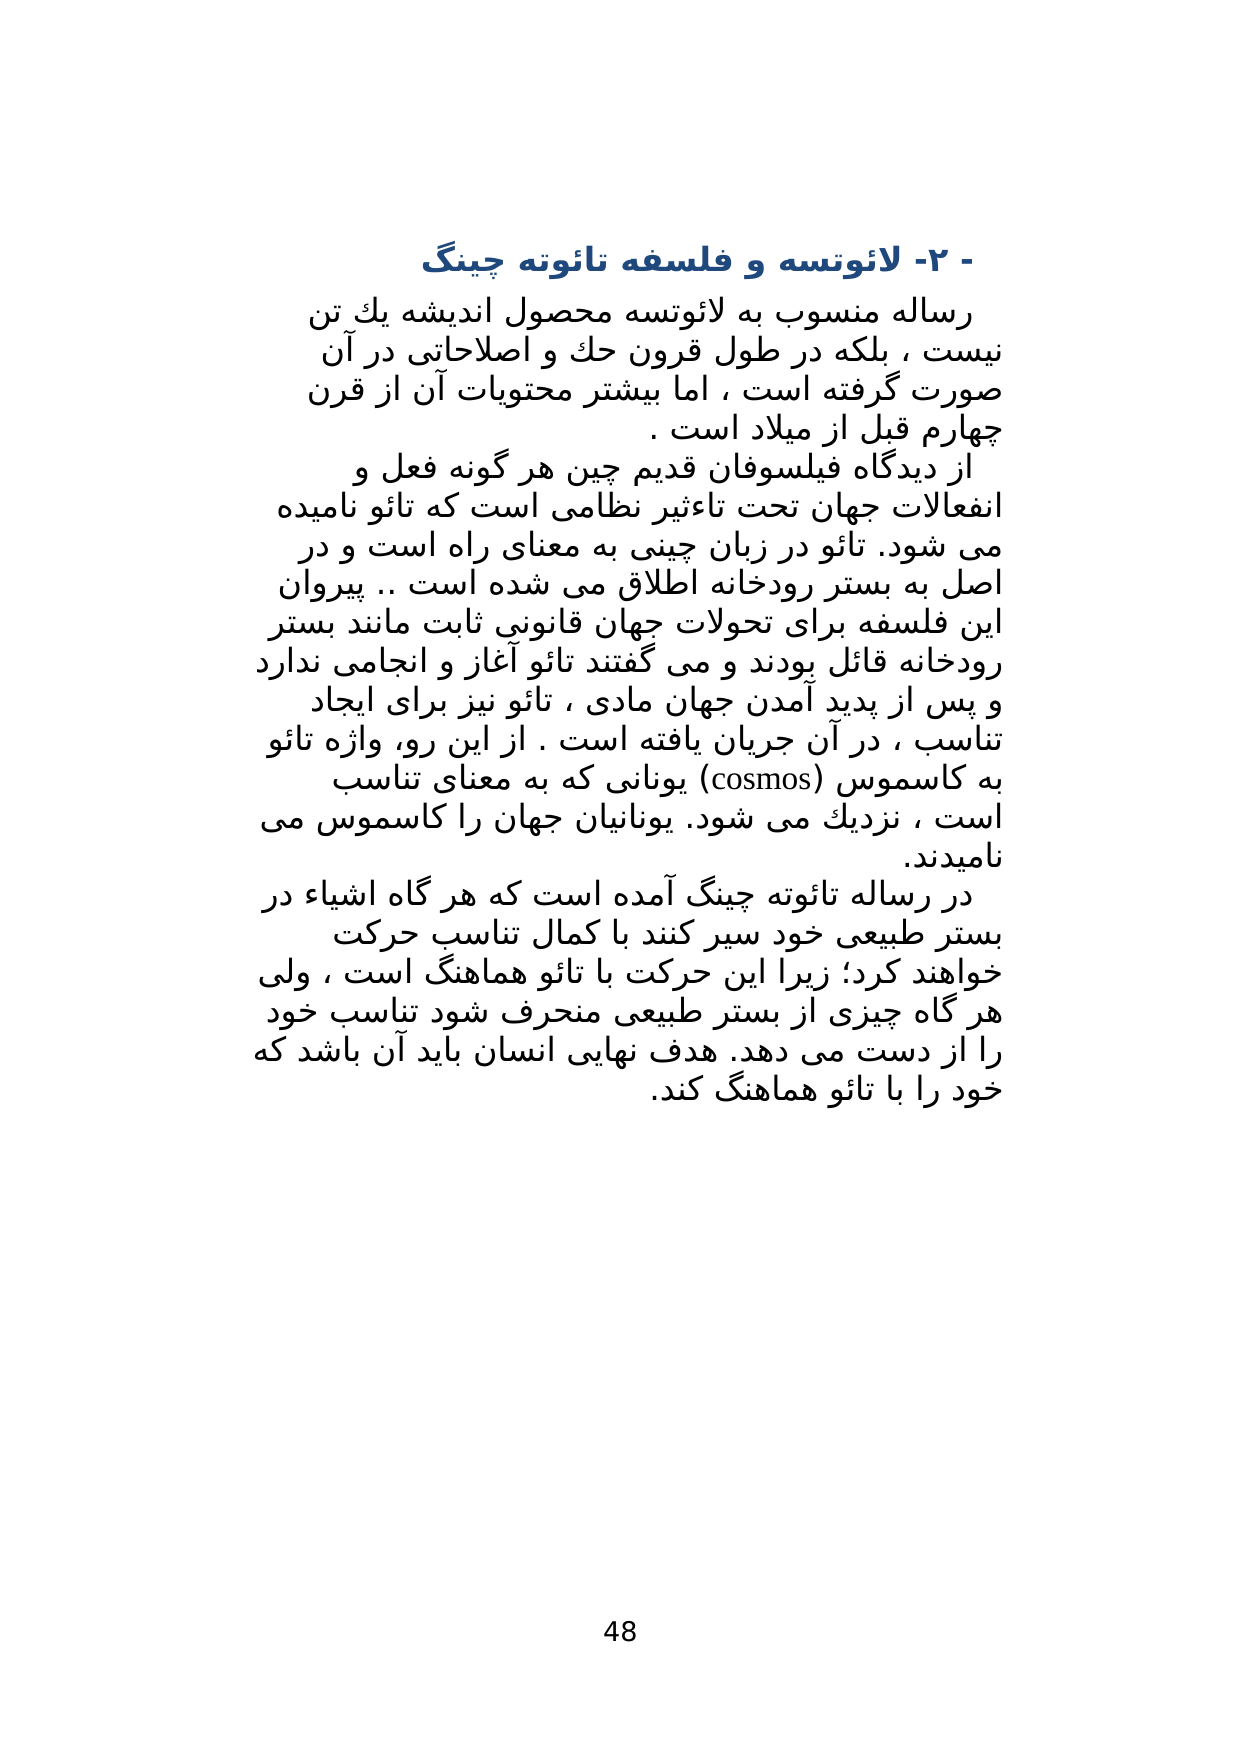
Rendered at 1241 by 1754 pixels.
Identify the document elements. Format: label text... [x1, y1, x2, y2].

subtitle - ٢- لائوتسه و فلسفه تائوته چينگ [236, 241, 1004, 279]
text رساله منسوب به لائوتسه محصول انديشه يك تن نيست ، بلكه در طول قرون حك و اصلاحاتى در آن صورت گرفته است ، اما بيشتر محتويات آن از قرن چهارم قبل از ميلاد است . [236, 292, 1004, 447]
text از ديدگاه فيلسوفان قديم چين هر گونه فعل و انفعالات جهان تحت تاءثير نظامى است كه تائو ناميده مى شود. تائو در زبان چينى به معناى راه است و در اصل به بستر رودخانه اطلاق مى شده است .. پيروان اين فلسفه براى تحولات جهان قانونى ثابت مانند بستر رودخانه قائل بودند و مى گفتند تائو آغاز و انجامى ندارد و پس از پديد آمدن جهان مادى ، تائو نيز براى ايجاد تناسب ، در آن جريان يافته است . از اين رو، واژه تائو به كاسموس (cosmos) يونانى كه به معناى تناسب است ، نزديك مى شود. يونانيان جهان را كاسموس مى ناميدند. [236, 447, 1004, 875]
text در رساله تائوته چينگ آمده است كه هر گاه اشياء در بستر طبيعى خود سير كنند با كمال تناسب حركت خواهند كرد؛ زيرا اين حركت با تائو هماهنگ است ، ولى هر گاه چيزى از بستر طبيعى منحرف شود تناسب خود را از دست مى دهد. هدف نهايى انسان بايد آن باشد كه خود را با تائو هماهنگ كند. [236, 875, 1004, 1108]
